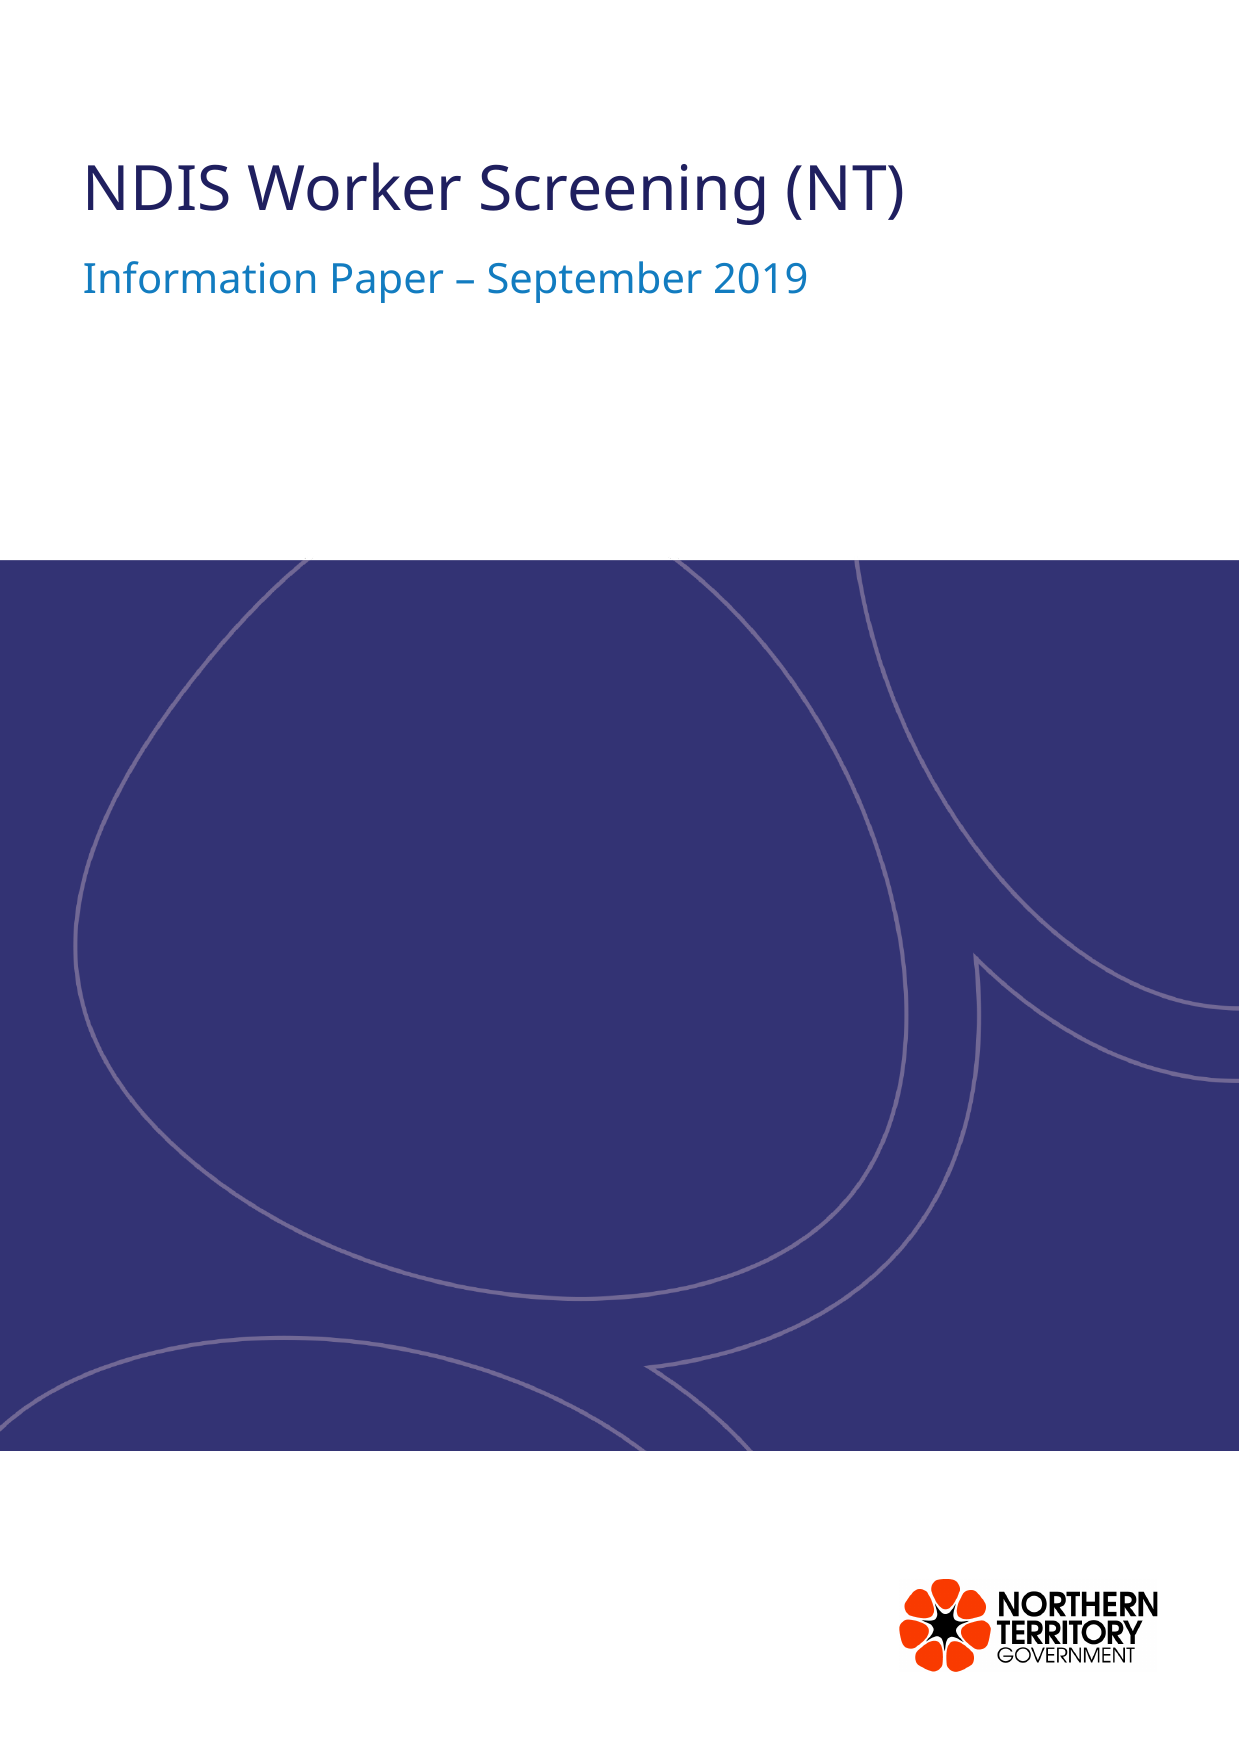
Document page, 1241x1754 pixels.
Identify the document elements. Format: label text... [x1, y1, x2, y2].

picture [0, 556, 1239, 1451]
title Information Paper – September 2019 [83, 249, 1157, 306]
picture [899, 1579, 1158, 1672]
